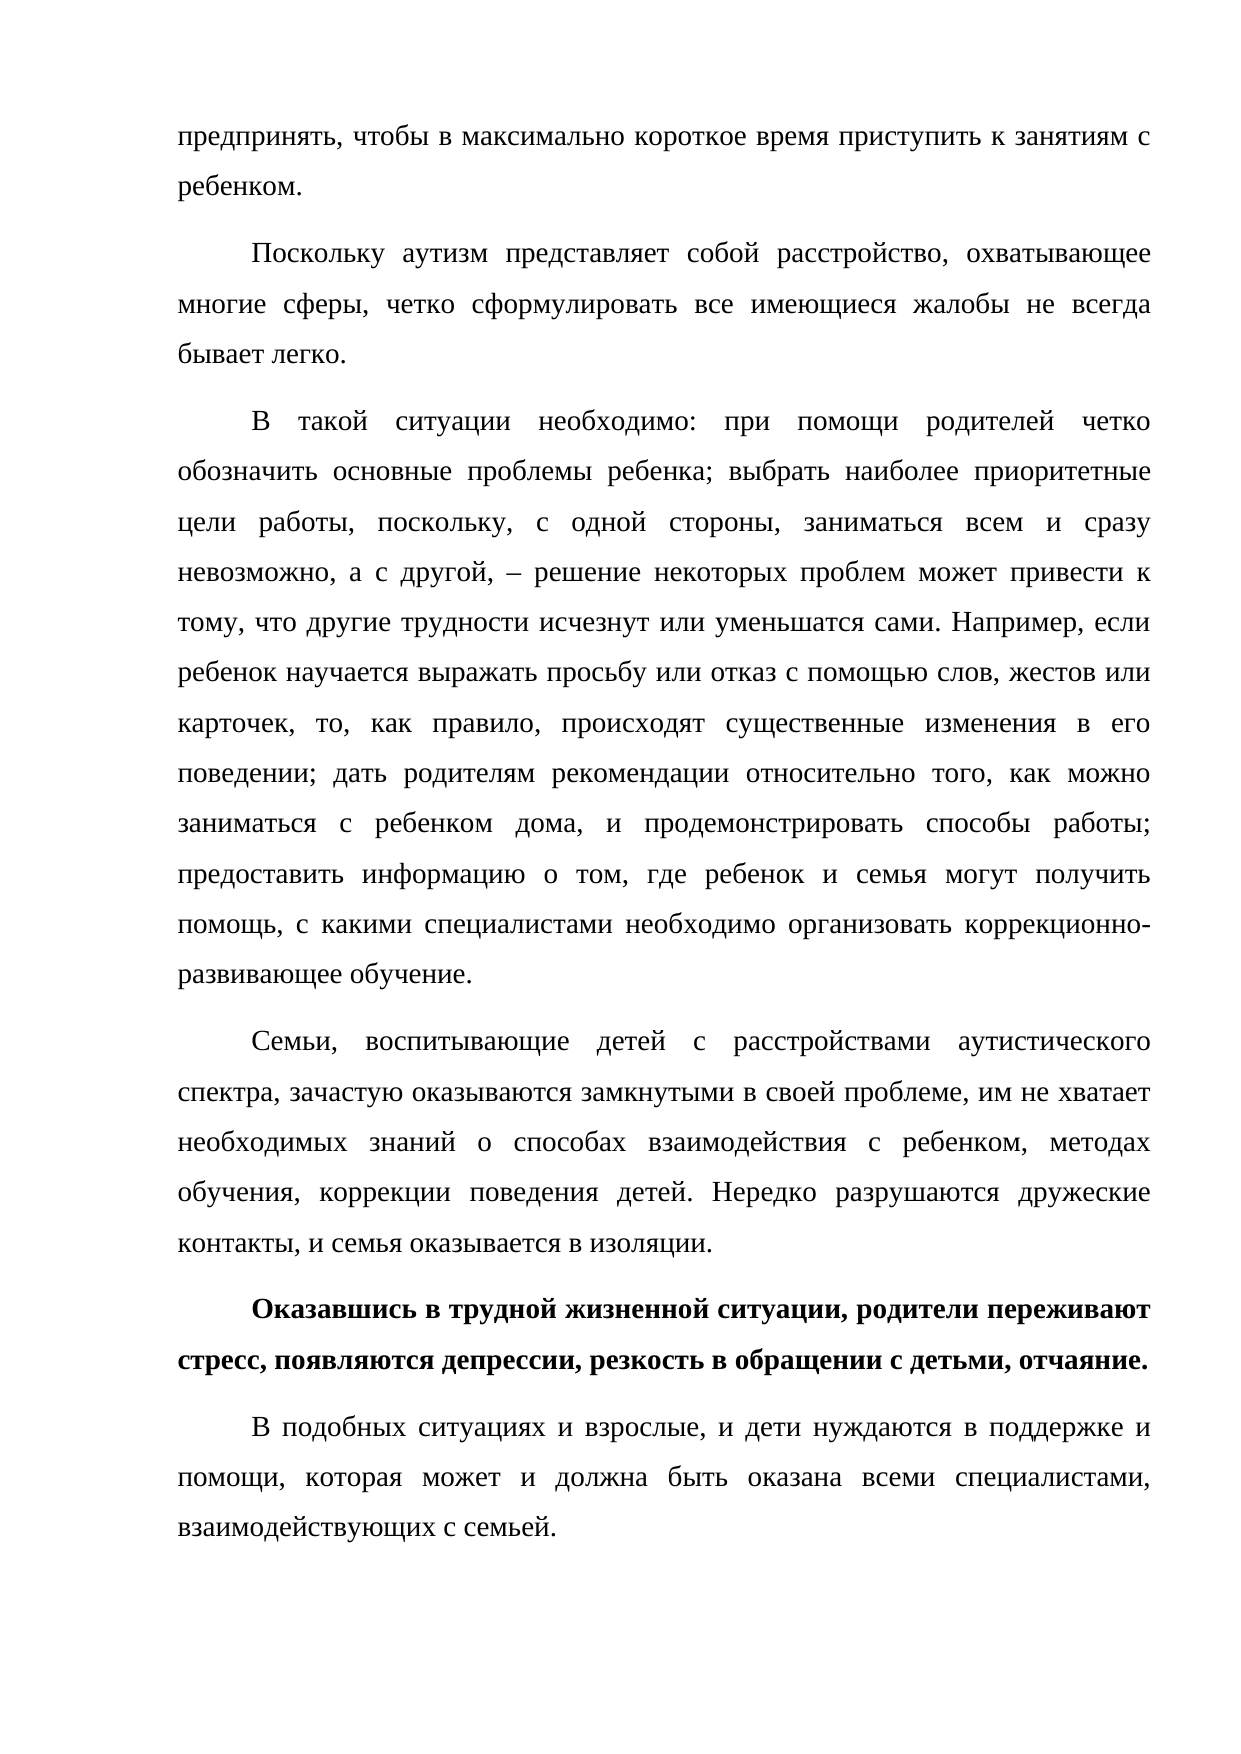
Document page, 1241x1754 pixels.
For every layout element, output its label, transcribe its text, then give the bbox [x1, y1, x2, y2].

text Оказавшись в трудной жизненной ситуации, родители переживают стресс, появляются депрессии, резкость в обращении с детьми, отчаяние. [177, 1292, 1152, 1376]
text В подобных ситуациях и взрослые, и дети нуждаются в поддержке и помощи, которая может и должна быть оказана всеми специалистами, взаимодействующих с семьей. [177, 1409, 1152, 1543]
text В такой ситуации необходимо: при помощи родителей четко обозначить основные проблемы ребенка; выбрать наиболее приоритетные цели работы, поскольку, с одной стороны, заниматься всем и сразу невозможно, а с другой, – решение некоторых проблем может привести к тому, что другие трудности исчезнут или уменьшатся сами. Например, если ребенок научается выражать просьбу или отказ с помощью слов, жестов или карточек, то, как правило, происходят существенные изменения в его поведении; дать родителям рекомендации относительно того, как можно заниматься с ребенком дома, и продемонстрировать способы работы; предоставить информацию о том, где ребенок и семья могут получить помощь, с какими специалистами необходимо организовать коррекционно-развивающее обучение. [177, 403, 1152, 990]
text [177, 118, 1152, 202]
text Семьи, воспитывающие детей с расстройствами аутистического спектра, зачастую оказываются замкнутыми в своей проблеме, им не хватает необходимых знаний о способах взаимодействия с ребенком, методах обучения, коррекции поведения детей. Нередко разрушаются дружеские контакты, и семья оказывается в изоляции. [177, 1023, 1152, 1258]
text Поскольку аутизм представляет собой расстройство, охватывающее многие сферы, четко сформулировать все имеющиеся жалобы не всегда бывает легко. [177, 235, 1152, 369]
